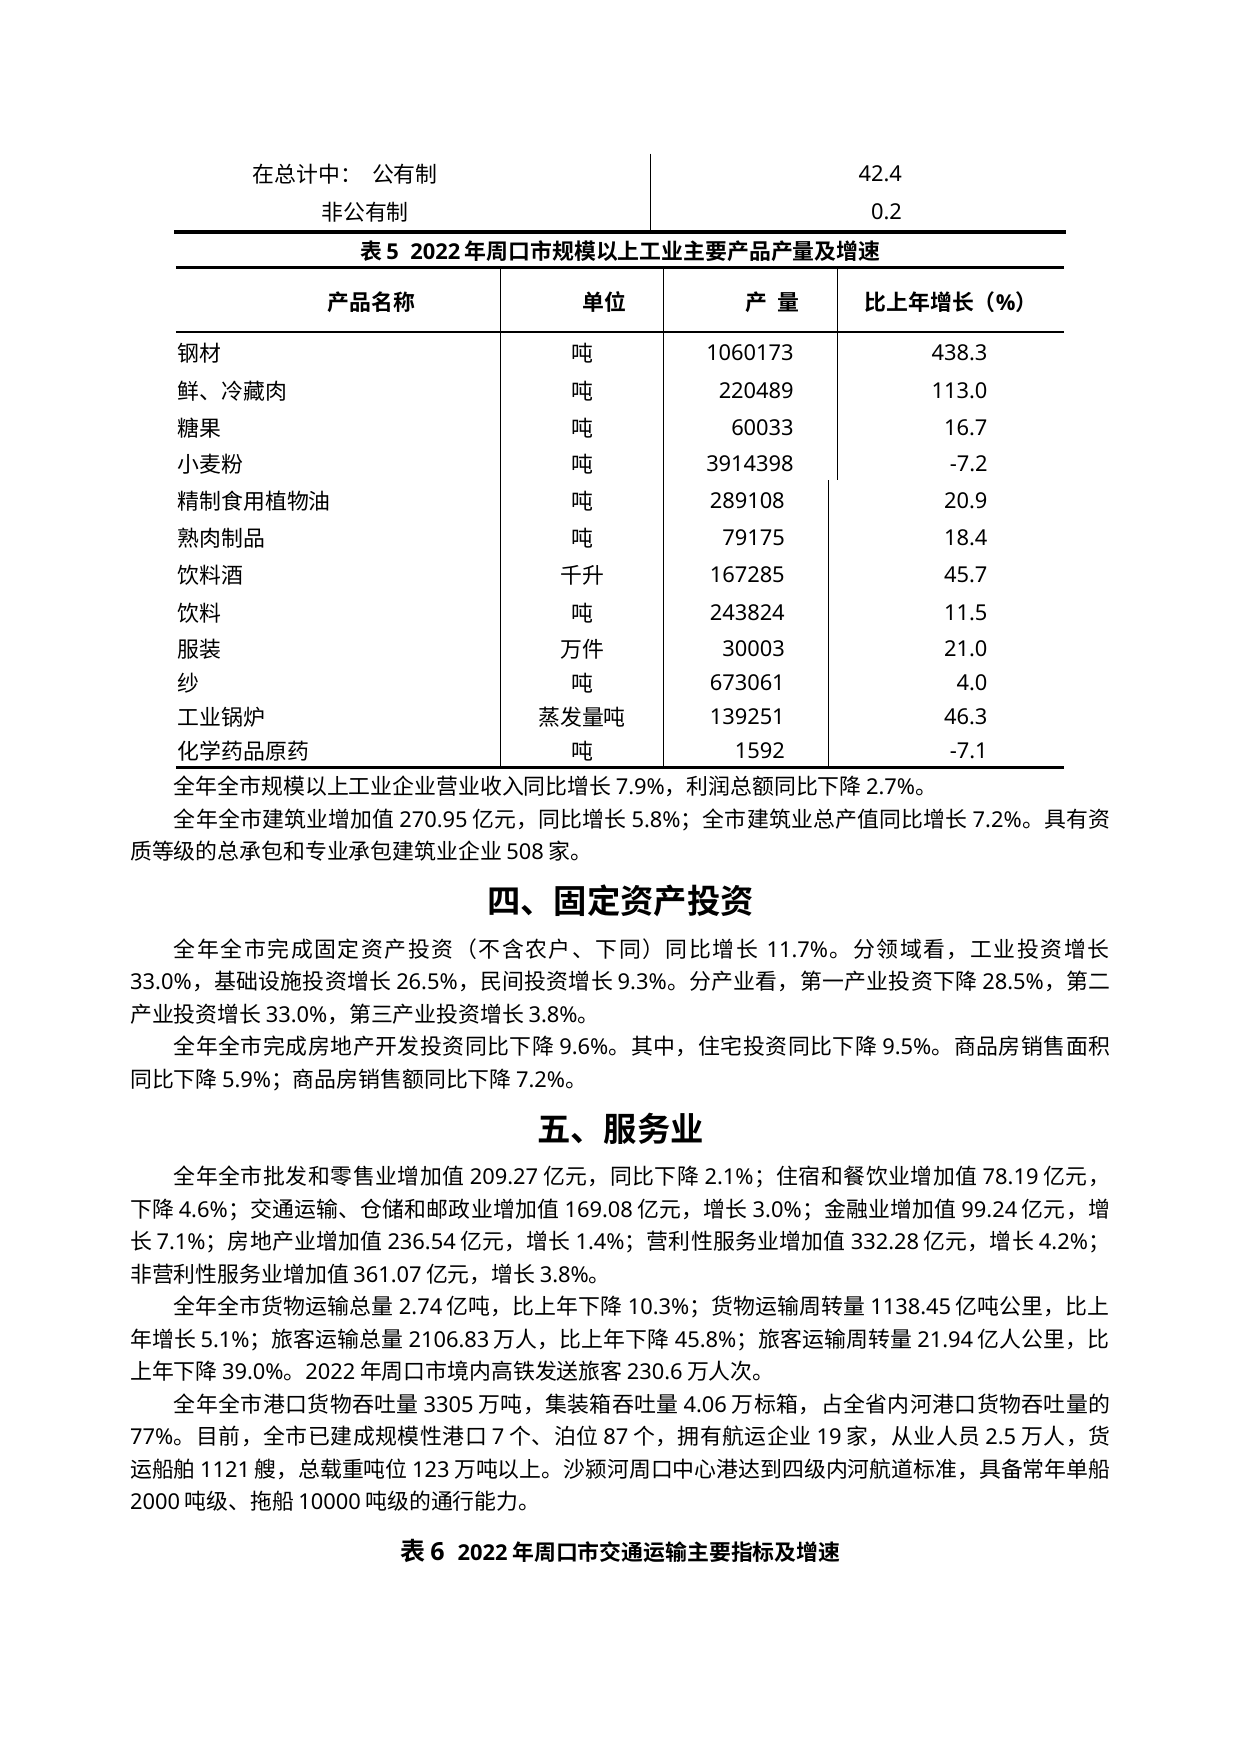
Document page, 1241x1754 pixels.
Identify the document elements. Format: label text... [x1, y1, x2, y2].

table_cell 吨 [501, 592, 663, 630]
table_cell 饮料 [176, 592, 500, 630]
text 全年全市港口货物吞吐量3305万吨，集装箱吞吐量4.06万标箱，占全省内河港口货物吞吐量的77%。目前，全市已建成规模性港口7个、泊位87个，拥有航运企业19家，从业人员2.5万人，货运船舶1121艘，总载重吨位123万吨以上。沙颍河周口中心港达到四级内河航道标准，具备常年单船2000吨级、拖船10000吨级的通行能力。 [130, 1387, 1110, 1517]
table_cell 4.0 [829, 664, 1064, 698]
table_cell 289108 [664, 480, 828, 518]
table_header 产品名称 [176, 269, 500, 331]
table_cell 438.3 [838, 333, 1064, 370]
text 表6 2022年周口市交通运输主要指标及增速 [130, 1517, 1110, 1582]
table_cell 20.9 [829, 480, 1064, 518]
table_header 单位 [501, 269, 663, 331]
table_cell 42.4 [651, 154, 1066, 192]
text 表5 2022年周口市规模以上工业主要产品产量及增速 [130, 233, 1110, 266]
text 全年全市完成固定资产投资（不含农户、下同）同比增长11.7%。分领域看，工业投资增长33.0%，基础设施投资增长26.5%，民间投资增长9.3%。分产业看，第一产业投资下降28.5%，第二产业投资增长33.0%，第三产业投资增长3.8%。 [130, 932, 1110, 1029]
table_cell 139251 [664, 698, 828, 732]
table_cell 吨 [501, 408, 663, 444]
table_cell 吨 [501, 732, 663, 766]
table_cell 673061 [664, 664, 828, 698]
table_cell 79175 [664, 518, 828, 553]
table_cell 在总计中： 公有制 [174, 154, 650, 192]
table_cell 钢材 [176, 333, 500, 370]
table_cell 18.4 [829, 518, 1064, 553]
table_cell 1060173 [664, 333, 837, 370]
text 全年全市规模以上工业企业营业收入同比增长7.9%，利润总额同比下降2.7%。 [130, 769, 1110, 802]
table_cell 243824 [664, 592, 828, 630]
table_cell 1592 [664, 732, 828, 766]
table_cell 30003 [664, 630, 828, 664]
table_cell 吨 [501, 333, 663, 370]
table_cell 167285 [664, 553, 828, 592]
table_cell 113.0 [838, 370, 1064, 408]
table_cell 非公有制 [174, 192, 650, 230]
text 全年全市批发和零售业增加值209.27亿元，同比下降2.1%；住宿和餐饮业增加值78.19亿元，下降4.6%；交通运输、仓储和邮政业增加值169.08亿元，增长3.0%；金融业增加值99.24亿元，增长7.1%；房地产业增加值236.54亿元，增长1.4%；营利性服务业增加值332.28亿元，增长4.2%；非营利性服务业增加值361.07亿元，增长3.8%。 [130, 1159, 1110, 1289]
text 全年全市建筑业增加值270.95亿元，同比增长5.8%；全市建筑业总产值同比增长7.2%。具有资质等级的总承包和专业承包建筑业企业508家。 [130, 802, 1110, 867]
table_cell 45.7 [829, 553, 1064, 592]
table_cell 0.2 [651, 192, 1066, 230]
table_cell 熟肉制品 [176, 518, 500, 553]
table_cell 蒸发量吨 [501, 698, 663, 732]
table_cell -7.2 [838, 444, 1064, 480]
table_cell 吨 [501, 370, 663, 408]
table_cell 16.7 [838, 408, 1064, 444]
table_cell 21.0 [829, 630, 1064, 664]
text 全年全市完成房地产开发投资同比下降9.6%。其中，住宅投资同比下降9.5%。商品房销售面积同比下降5.9%；商品房销售额同比下降7.2%。 [130, 1029, 1110, 1094]
text 四、固定资产投资 [130, 867, 1110, 932]
table_cell 46.3 [829, 698, 1064, 732]
table_cell 饮料酒 [176, 553, 500, 592]
table_cell 11.5 [829, 592, 1064, 630]
table_header 比上年增长（%） [838, 269, 1064, 331]
table_cell 吨 [501, 444, 663, 480]
table_cell 纱 [176, 664, 500, 698]
text 全年全市货物运输总量2.74亿吨，比上年下降10.3%；货物运输周转量1138.45亿吨公里，比上年增长5.1%；旅客运输总量2106.83万人，比上年下降45.8%；旅客运输周转量21.94亿人公里，比上年下降39.0%。2022年周口市境内高铁发送旅客230.6万人次。 [130, 1289, 1110, 1387]
table_cell 小麦粉 [176, 444, 500, 480]
table_cell 220489 [664, 370, 837, 408]
table_cell 鲜、冷藏肉 [176, 370, 500, 408]
table_cell 糖果 [176, 408, 500, 444]
table_cell -7.1 [829, 732, 1064, 766]
table_cell 吨 [501, 664, 663, 698]
table_header 产 量 [664, 269, 837, 331]
table_cell 60033 [664, 408, 837, 444]
table_cell 吨 [501, 480, 663, 518]
table_cell 精制食用植物油 [176, 480, 500, 518]
text 五、服务业 [130, 1094, 1110, 1159]
table_cell 化学药品原药 [176, 732, 500, 766]
table_cell 吨 [501, 518, 663, 553]
table_cell 千升 [501, 553, 663, 592]
table_cell 万件 [501, 630, 663, 664]
table_cell 3914398 [664, 444, 837, 480]
table_cell 服装 [176, 630, 500, 664]
table_cell 工业锅炉 [176, 698, 500, 732]
